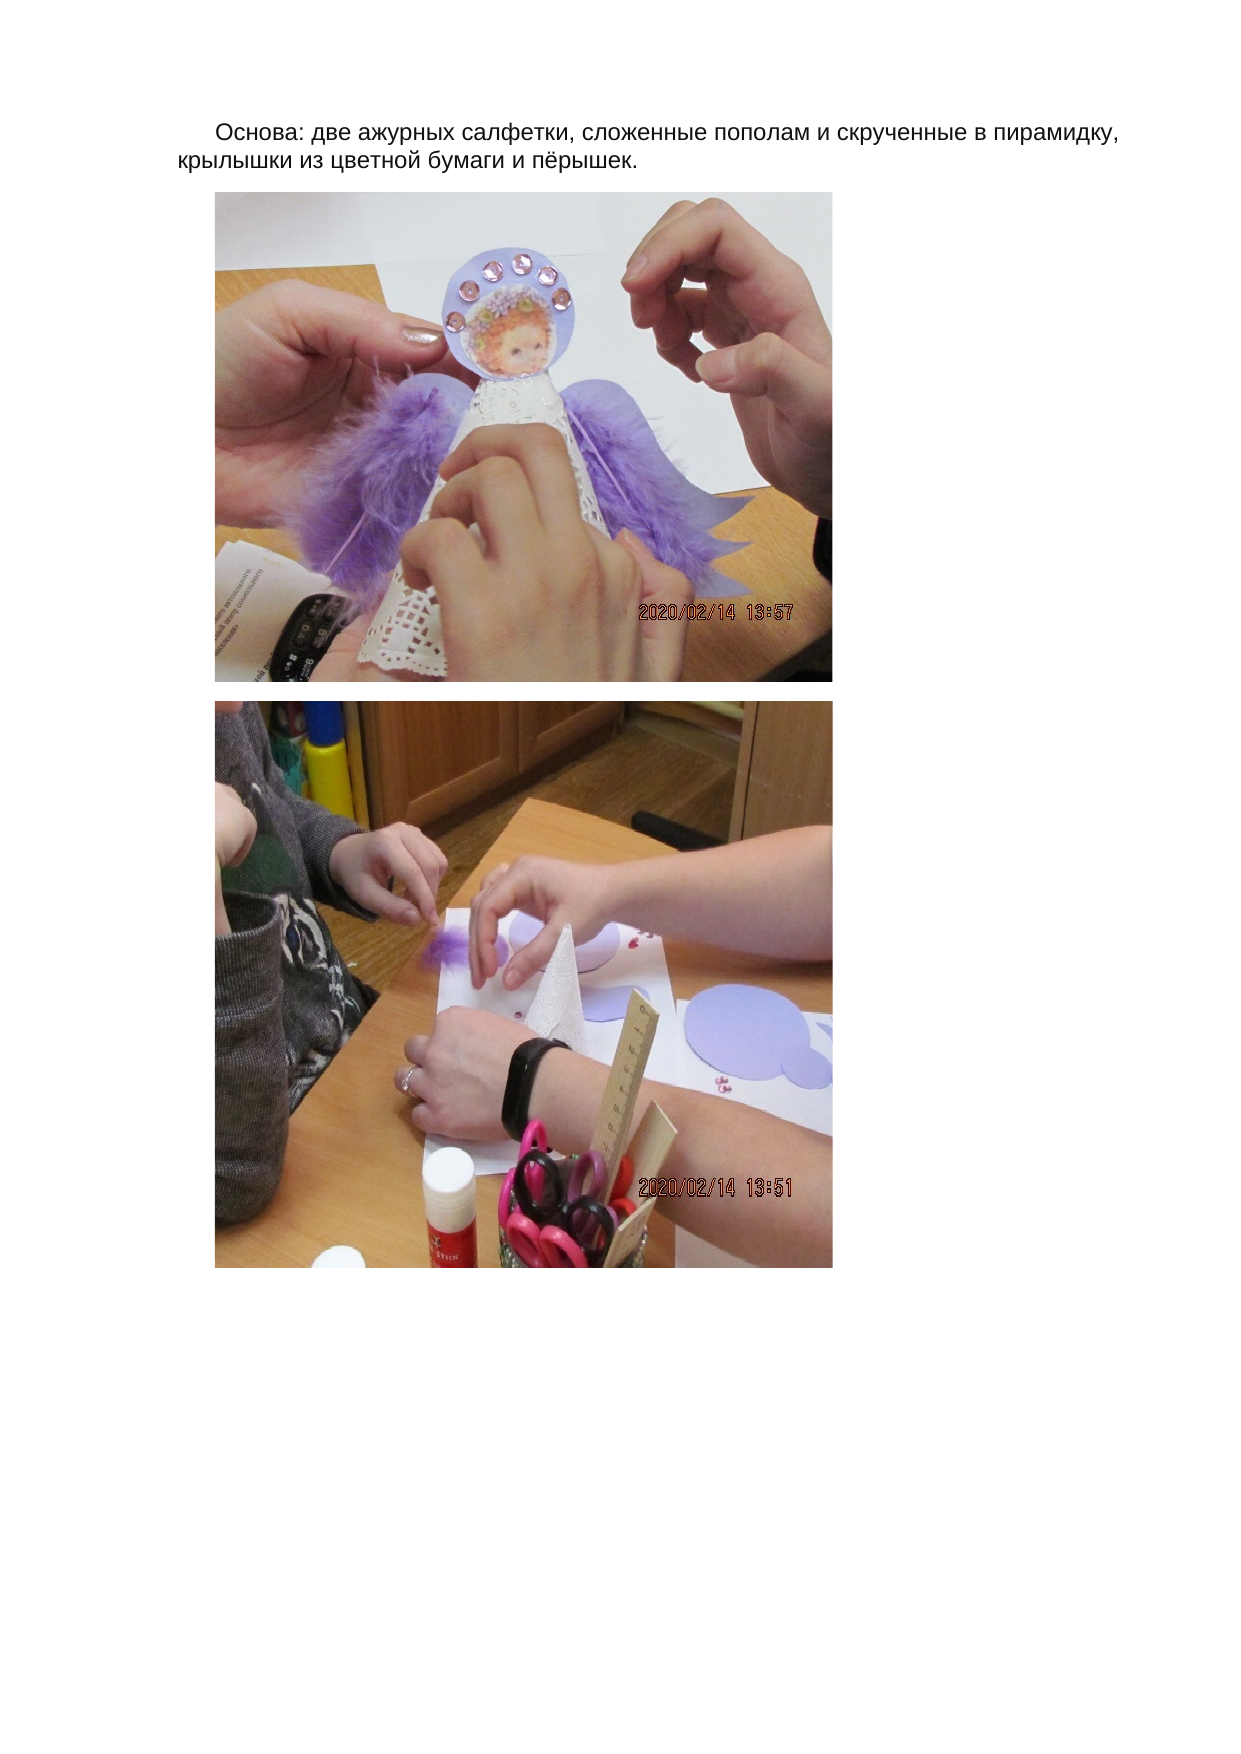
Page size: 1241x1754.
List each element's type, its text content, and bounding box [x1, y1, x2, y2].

picture [214, 701, 833, 1268]
picture [214, 192, 833, 682]
text Основа: две ажурных салфетки, сложенные пополам и скрученные в пирамидку, крылышки из цветной бумаги и пёрышек. [177, 118, 1152, 173]
